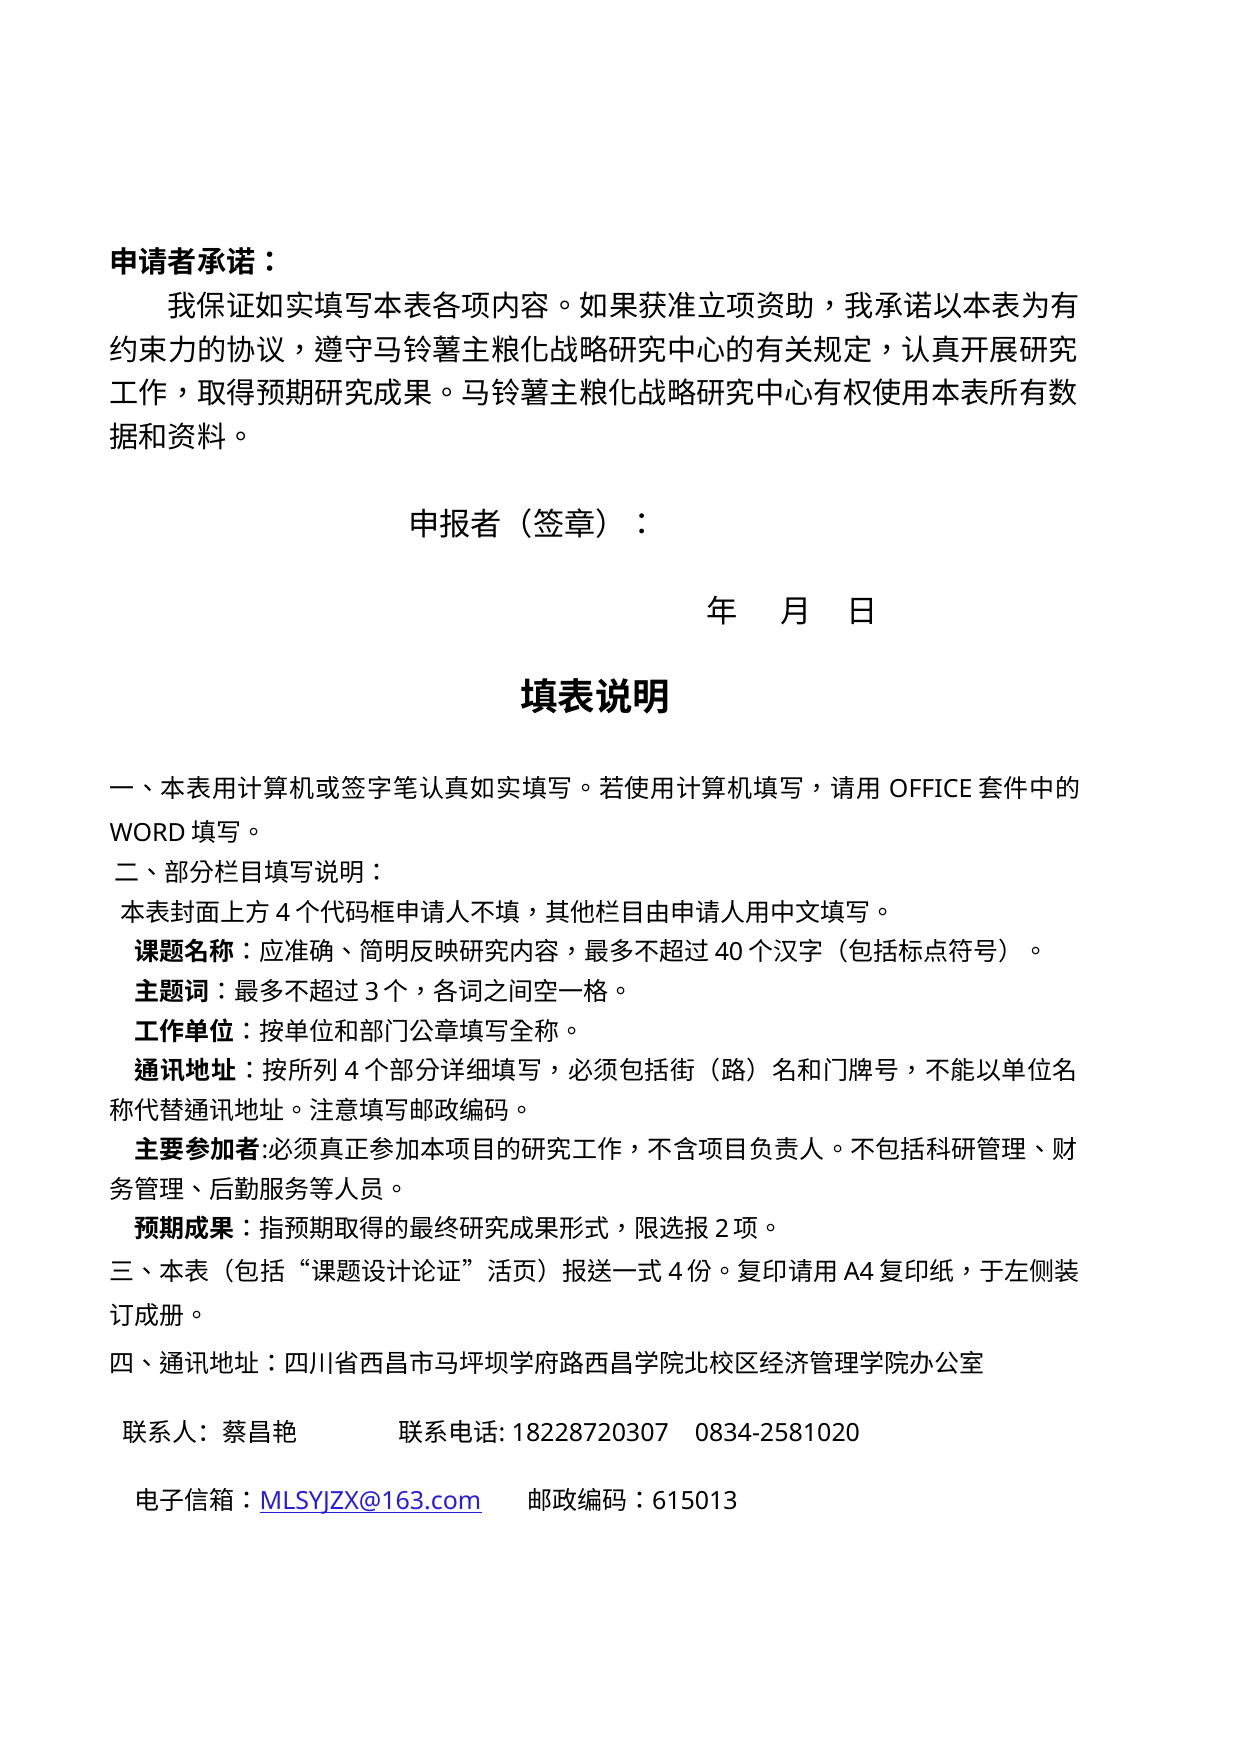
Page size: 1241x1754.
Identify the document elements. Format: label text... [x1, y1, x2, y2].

text 申请者承诺： [109, 237, 1081, 281]
text 工作单位：按单位和部门公章填写全称。 [109, 1008, 1081, 1048]
text 课题名称：应准确、简明反映研究内容，最多不超过40个汉字（包括标点符号）。 [109, 929, 1081, 969]
text 预期成果：指预期取得的最终研究成果形式，限选报2项。 [109, 1206, 1081, 1246]
text 通讯地址：按所列4个部分详细填写，必须包括街（路）名和门牌号，不能以单位名称代替通讯地址。注意填写邮政编码。 [109, 1048, 1081, 1127]
text 二、部分栏目填写说明： [109, 850, 1081, 889]
text 四、通讯地址：四川省西昌市马坪坝学府路西昌学院北校区经济管理学院办公室 [109, 1344, 1081, 1380]
text 电子信箱：MLSYJZX@163.com 邮政编码：615013 [109, 1481, 1081, 1517]
text 申报者（签章）： [109, 500, 893, 544]
text 本表封面上方4个代码框申请人不填，其他栏目由申请人用中文填写。 [109, 889, 1081, 929]
text 填表说明 [109, 675, 1081, 719]
text 年 月 日 [109, 587, 987, 631]
text 联系人：蔡昌艳 联系电话: 18228720307 0834-2581020 [109, 1412, 1081, 1448]
text 我保证如实填写本表各项内容。如果获准立项资助，我承诺以本表为有约束力的协议，遵守马铃薯主粮化战略研究中心的有关规定，认真开展研究工作，取得预期研究成果。马铃薯主粮化战略研究中心有权使用本表所有数据和资料。 [109, 281, 1081, 456]
text 三、本表（包括“课题设计论证”活页）报送一式4份。复印请用A4复印纸，于左侧装订成册。 [109, 1246, 1081, 1333]
text 主题词：最多不超过3个，各词之间空一格。 [109, 969, 1081, 1008]
text 主要参加者:必须真正参加本项目的研究工作，不含项目负责人。不包括科研管理、财务管理、后勤服务等人员。 [109, 1127, 1081, 1206]
text 一、本表用计算机或签字笔认真如实填写。若使用计算机填写，请用OFFICE套件中的WORD填写。 [109, 762, 1081, 850]
